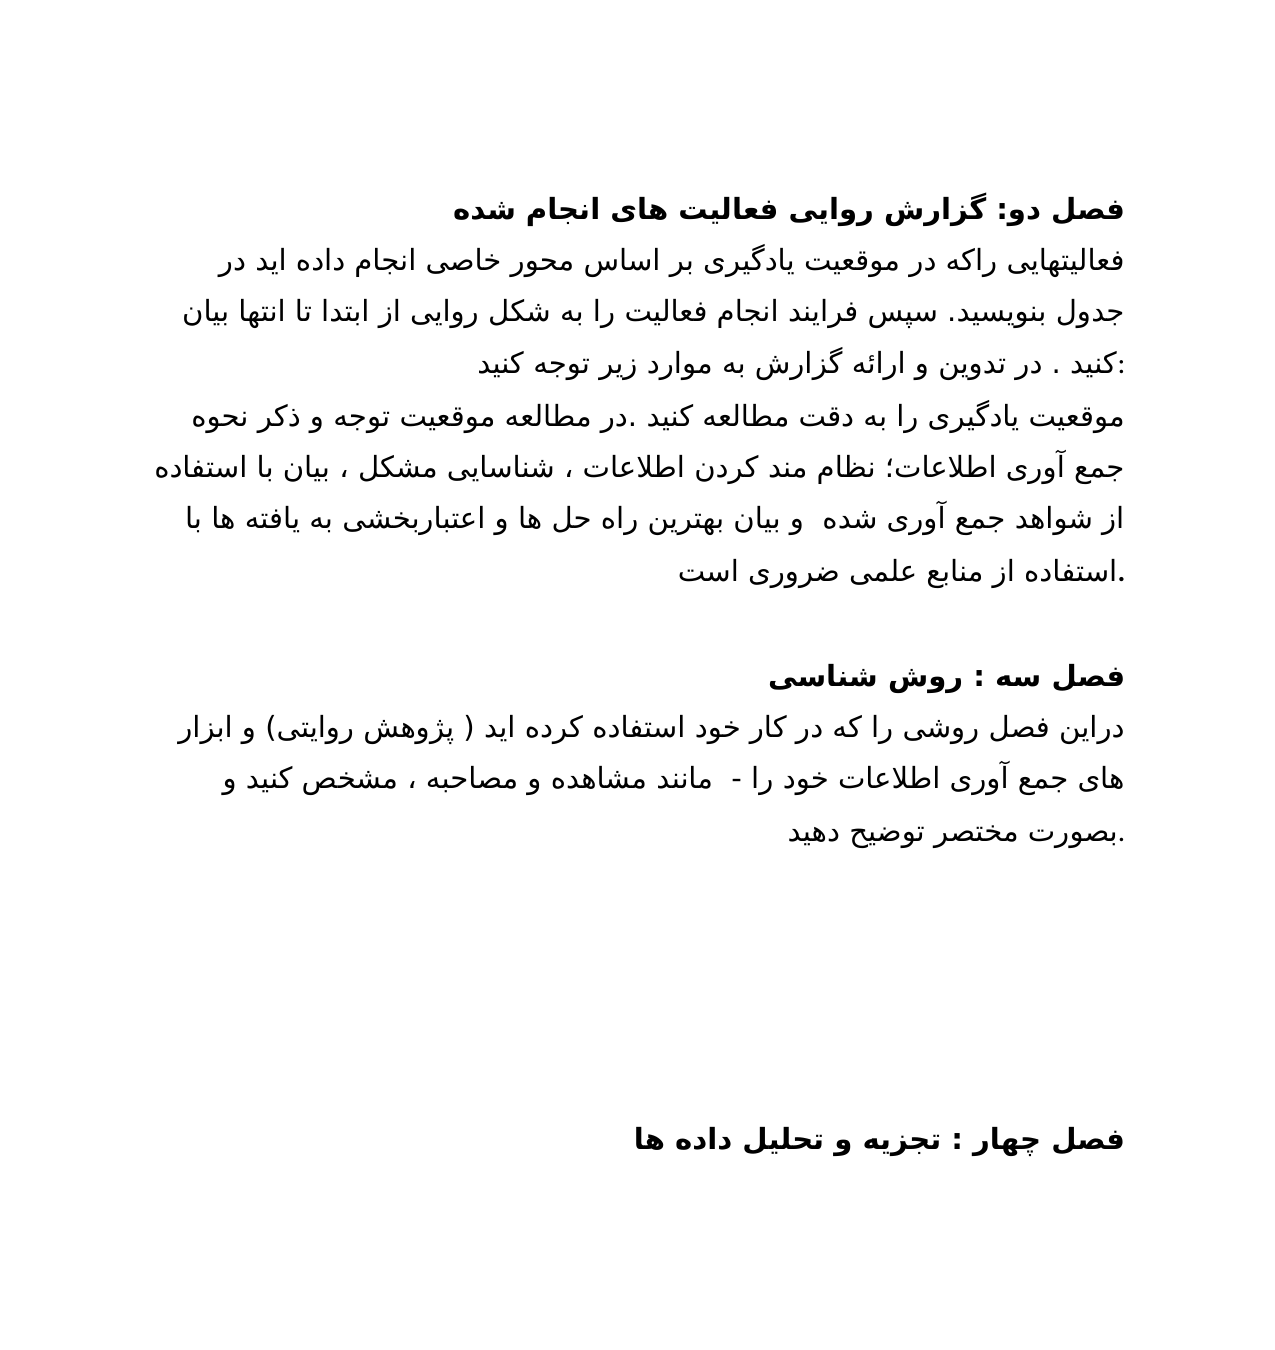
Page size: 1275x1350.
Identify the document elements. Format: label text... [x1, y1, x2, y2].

text فصل دو: گزارش روایی فعالیت های انجام شده [150, 192, 1125, 226]
text موقعیت یادگیری را به دقت مطالعه کنید .در مطالعه موقعیت توجه و ذکر نحوه جمع آوری اطلاعات؛ نظام مند کردن اطلاعات ، شناسایی مشکل ، بیان با استفاده از شواهد جمع آوری شده و بیان بهترین راه حل ها و اعتباربخشی به یافته ها با استفاده از منابع علمی ضروری است. [150, 399, 1125, 588]
text دراین فصل روشی را که در کار خود استفاده کرده اید ( پژوهش روایتی) و ابزار های جمع آوری اطلاعات خود را - مانند مشاهده و مصاحبه ، مشخص کنید و بصورت مختصر توضیح دهید. [150, 711, 1125, 849]
text فعالیتهایی راکه در موقعیت یادگیری بر اساس محور خاصی انجام داده اید در جدول بنویسید. سپس فرایند انجام فعالیت را به شکل روایی از ابتدا تا انتها بیان کنید . در تدوین و ارائه گزارش به موارد زیر توجه کنید: [150, 243, 1125, 381]
text فصل چهار : تجزیه و تحلیل داده ها [150, 1122, 1125, 1156]
text فصل سه : روش شناسی [150, 659, 1125, 693]
